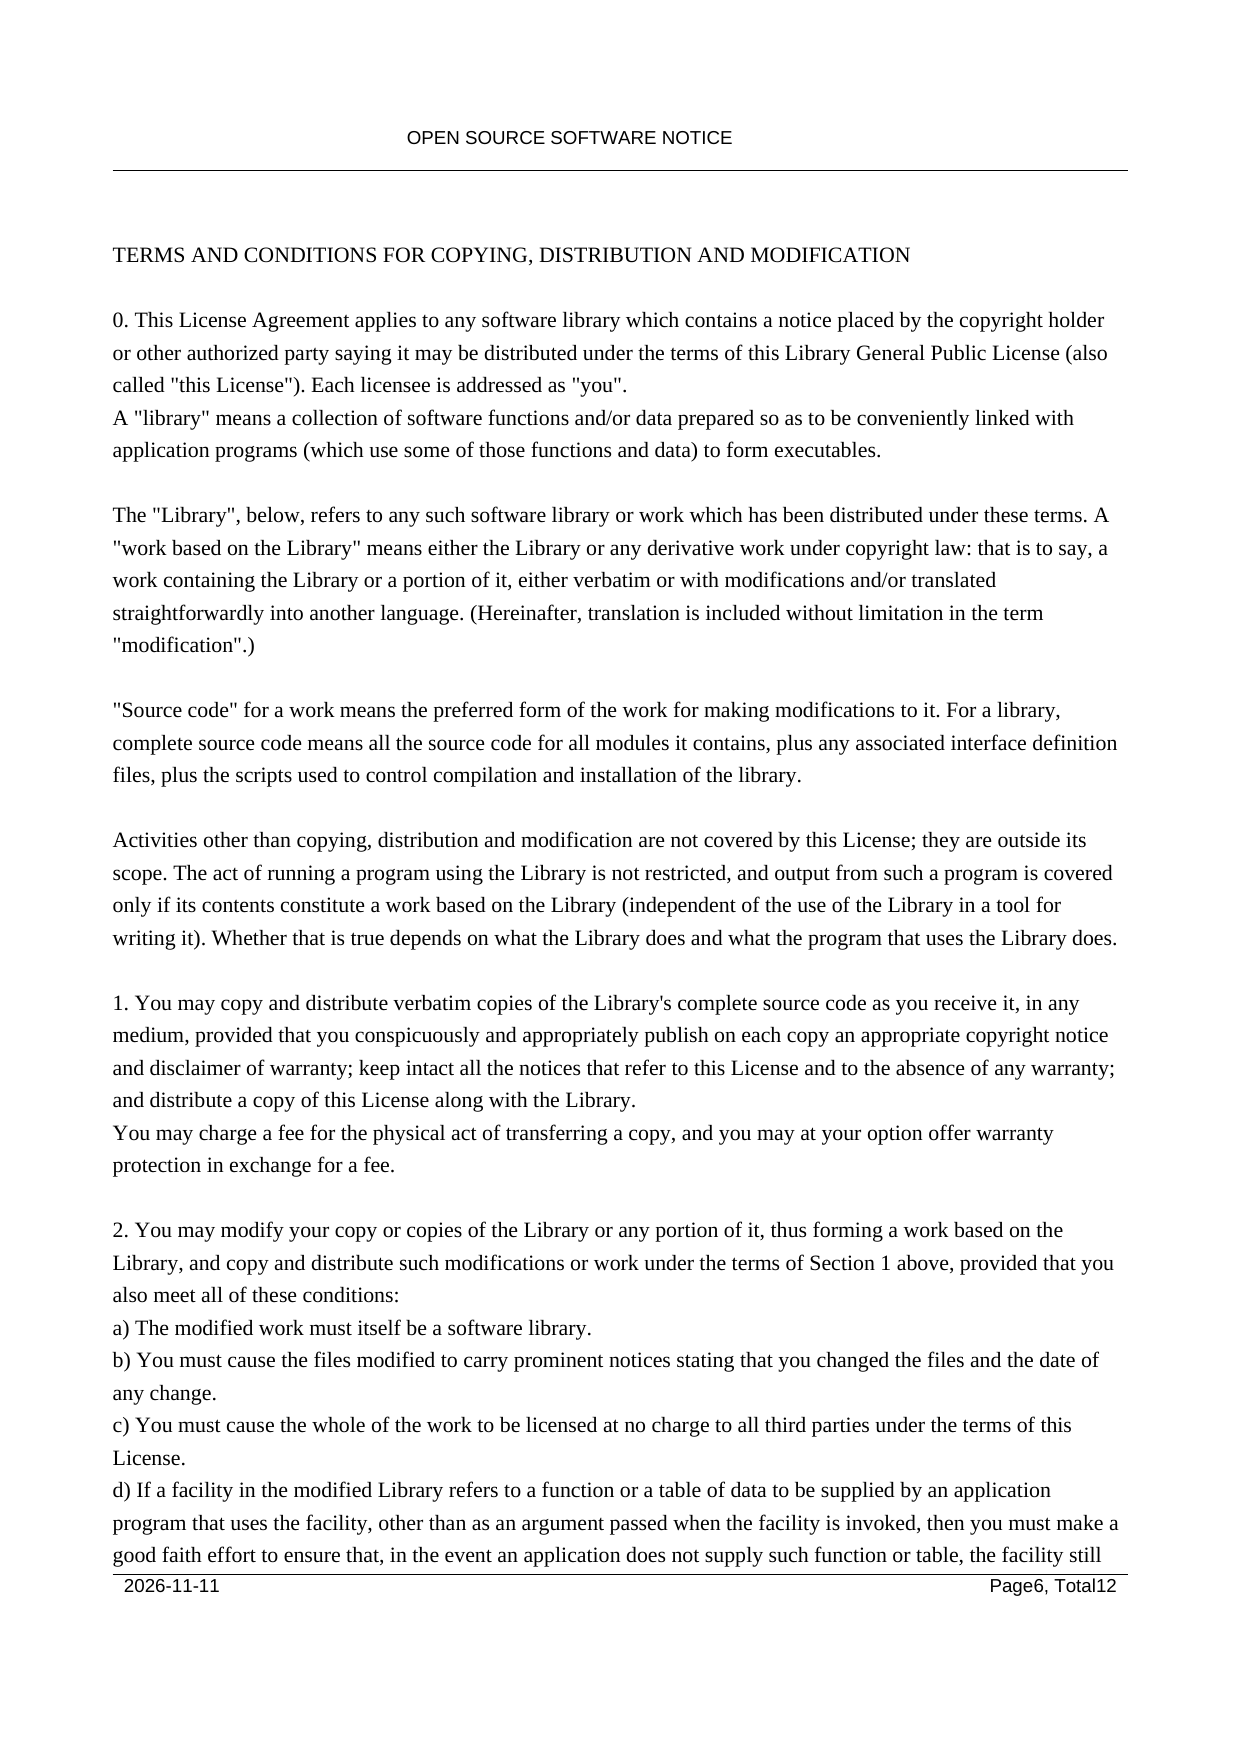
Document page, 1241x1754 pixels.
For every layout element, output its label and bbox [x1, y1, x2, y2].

text [112, 206, 1128, 1571]
